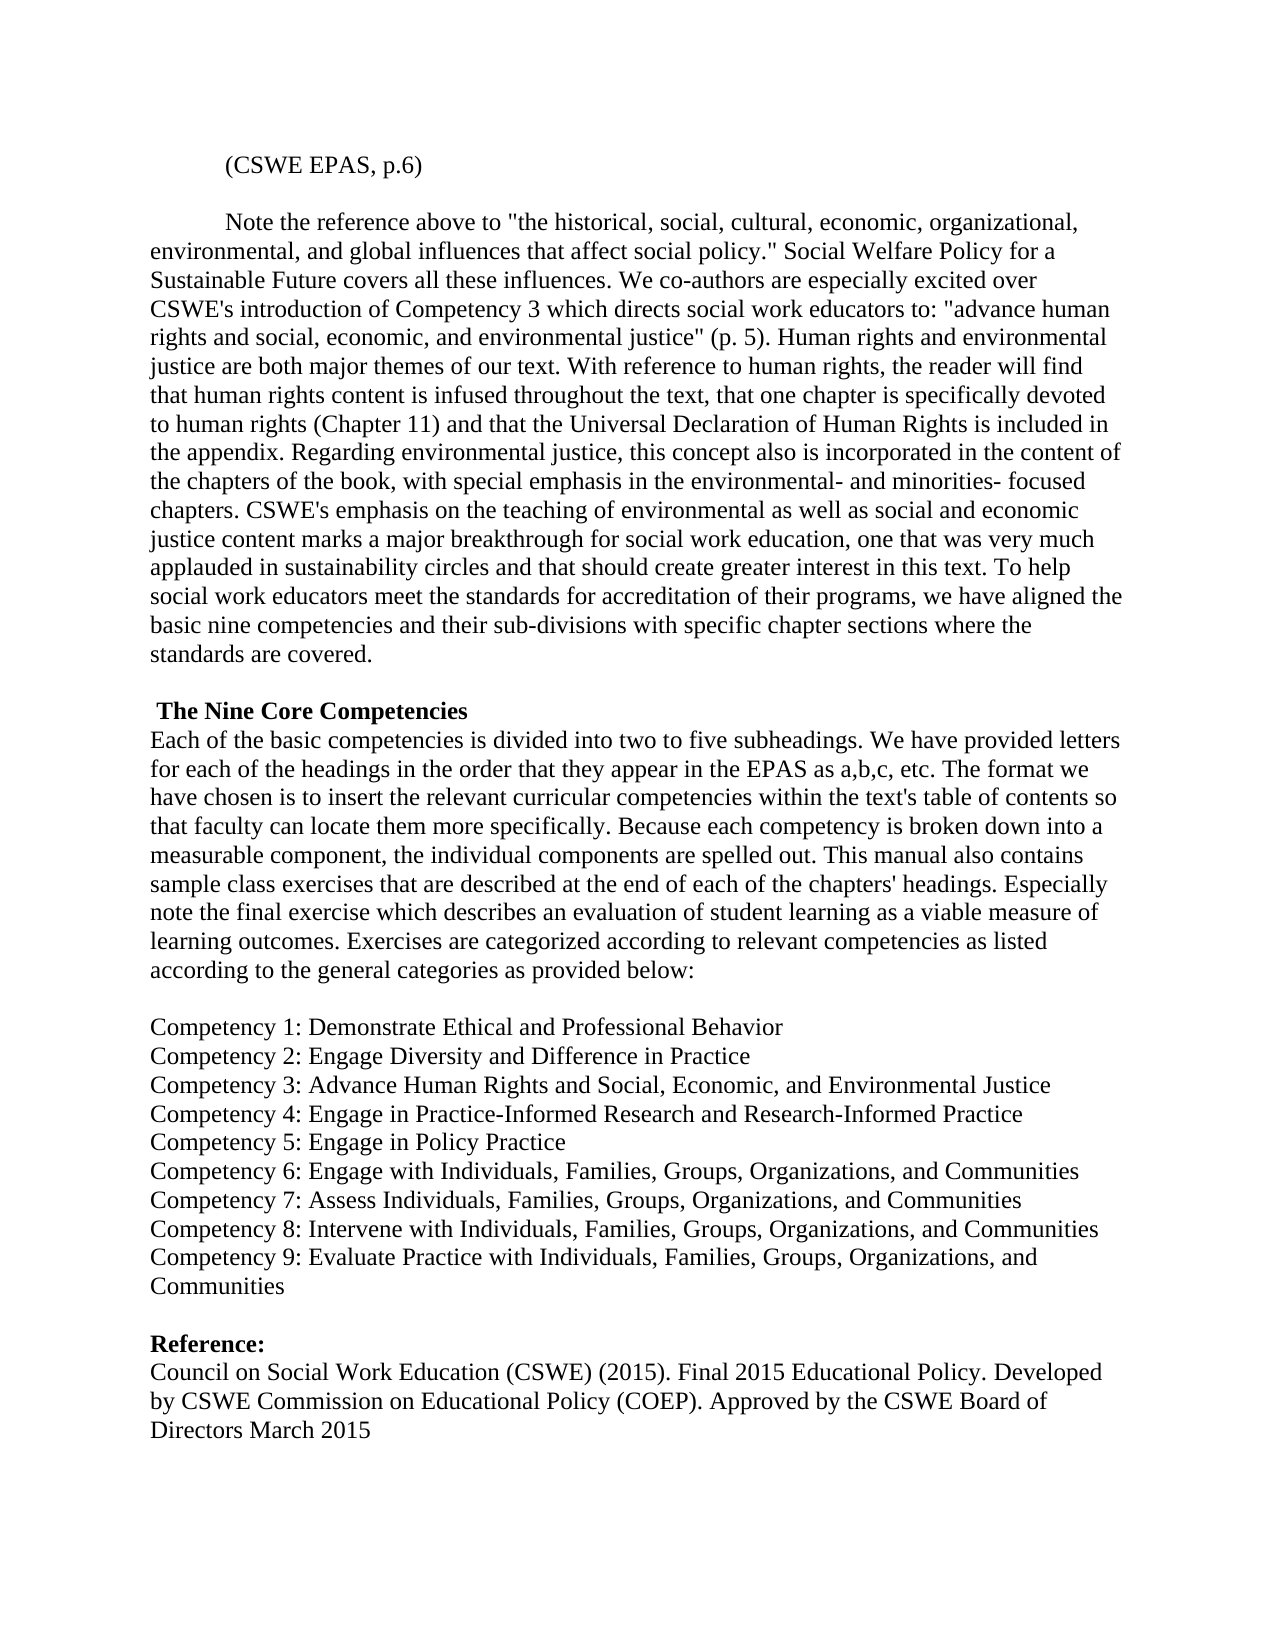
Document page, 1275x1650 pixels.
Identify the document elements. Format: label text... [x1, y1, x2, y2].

text Competency 2: Engage Diversity and Difference in Practice [150, 1041, 1125, 1070]
text Competency 5: Engage in Policy Practice [150, 1127, 1125, 1156]
text (CSWE EPAS, p.6) [150, 150, 1125, 179]
text Competency 7: Assess Individuals, Families, Groups, Organizations, and Communities [150, 1185, 1125, 1214]
text Reference: [150, 1329, 1125, 1357]
text Competency 8: Intervene with Individuals, Families, Groups, Organizations, and Communities [150, 1214, 1125, 1242]
text Competency 3: Advance Human Rights and Social, Economic, and Environmental Justice [150, 1070, 1125, 1099]
text The Nine Core Competencies [150, 696, 1125, 725]
text Competency 1: Demonstrate Ethical and Professional Behavior [150, 1012, 1125, 1041]
text Note the reference above to "the historical, social, cultural, economic, organizational, environmental, and global influences that affect social policy." Social Welfare Policy for a Sustainable Future covers all these influences. We co-authors are especially excited over CSWE's introduction of Competency 3 which directs social work educators to: "advance human rights and social, economic, and environmental justice" (p. 5). Human rights and environmental justice are both major themes of our text. With reference to human rights, the reader will find that human rights content is infused throughout the text, that one chapter is specifically devoted to human rights (Chapter 11) and that the Universal Declaration of Human Rights is included in the appendix. Regarding environmental justice, this concept also is incorporated in the content of the chapters of the book, with special emphasis in the environmental- and minorities- focused chapters. CSWE's emphasis on the teaching of environmental as well as social and economic justice content marks a major breakthrough for social work education, one that was very much applauded in sustainability circles and that should create greater interest in this text. To help social work educators meet the standards for accreditation of their programs, we have aligned the basic nine competencies and their sub-divisions with specific chapter sections where the standards are covered. [150, 207, 1125, 667]
text Each of the basic competencies is divided into two to five subheadings. We have provided letters for each of the headings in the order that they appear in the EPAS as a,b,c, etc. The format we have chosen is to insert the relevant curricular competencies within the text's table of contents so that faculty can locate them more specifically. Because each competency is broken down into a measurable component, the individual components are spelled out. This manual also contains sample class exercises that are described at the end of each of the chapters' headings. Especially note the final exercise which describes an evaluation of student learning as a viable measure of learning outcomes. Exercises are categorized according to relevant competencies as listed according to the general categories as provided below: [150, 725, 1125, 984]
text Competency 6: Engage with Individuals, Families, Groups, Organizations, and Communities [150, 1156, 1125, 1185]
text Competency 9: Evaluate Practice with Individuals, Families, Groups, Organizations, and Communities [150, 1242, 1125, 1300]
text Competency 4: Engage in Practice-Informed Research and Research-Informed Practice [150, 1099, 1125, 1127]
text Council on Social Work Education (CSWE) (2015). Final 2015 Educational Policy. Developed by CSWE Commission on Educational Policy (COEP). Approved by the CSWE Board of Directors March 2015 [150, 1357, 1125, 1444]
